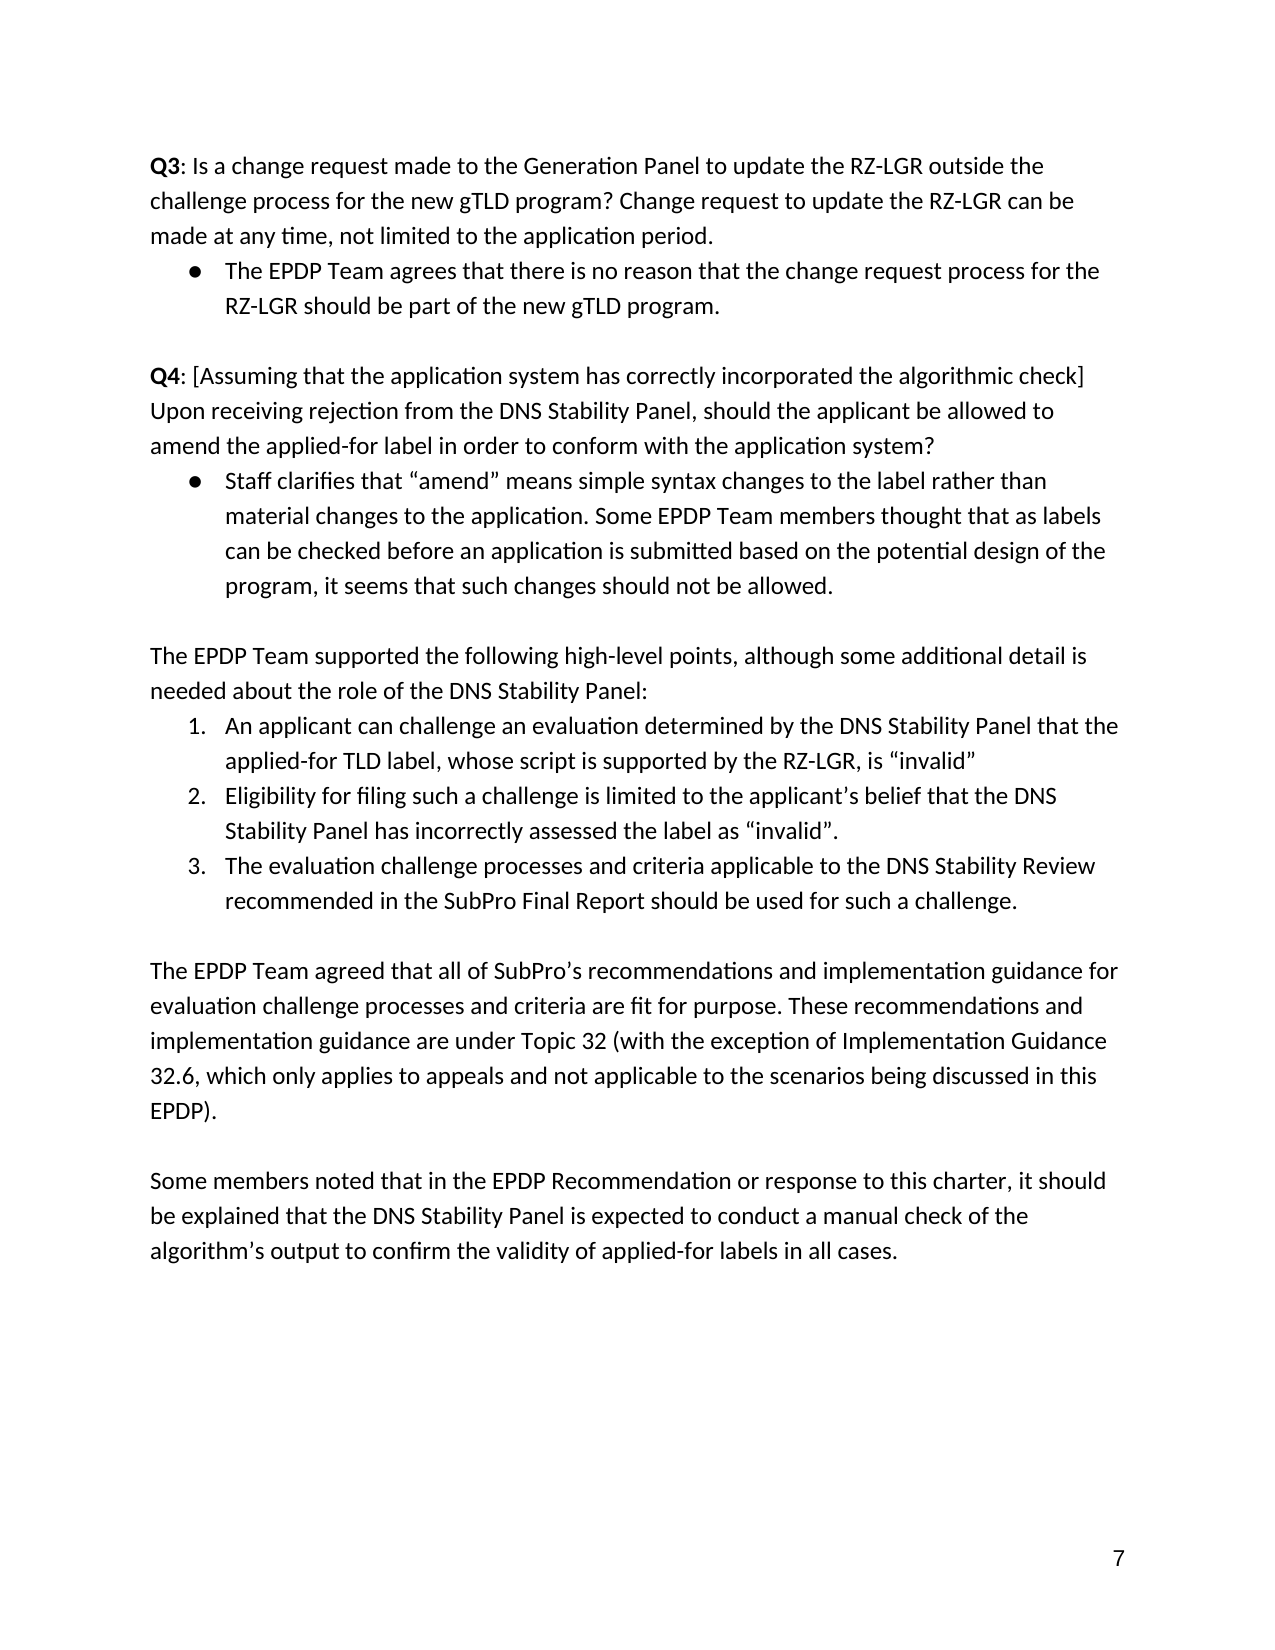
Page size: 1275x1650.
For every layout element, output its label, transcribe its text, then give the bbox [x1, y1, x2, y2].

text Some members noted that in the EPDP Recommendation or response to this charter, it should be explained that the DNS Stability Panel is expected to conduct a manual check of the algorithm’s output to confirm the validity of applied-for labels in all cases. [150, 1165, 1125, 1266]
text Q3: Is a change request made to the Generation Panel to update the RZ-LGR outside the challenge process for the new gTLD program? Change request to update the RZ-LGR can be made at any time, not limited to the application period. [150, 150, 1125, 251]
list Staff clarifies that “amend” means simple syntax changes to the label rather than material changes to the application. Some EPDP Team members thought that as labels can be checked before an application is submitted based on the potential design of the program, it seems that such changes should not be allowed. [187, 465, 1125, 601]
list An applicant can challenge an evaluation determined by the DNS Stability Panel that the applied-for TLD label, whose script is supported by the RZ-LGR, is “invalid” [187, 710, 1125, 776]
text Q4: [Assuming that the application system has correctly incorporated the algorithmic check] Upon receiving rejection from the DNS Stability Panel, should the applicant be allowed to amend the applied-for label in order to conform with the application system? [150, 360, 1125, 461]
list The EPDP Team agrees that there is no reason that the change request process for the RZ-LGR should be part of the new gTLD program. [187, 255, 1125, 321]
list Eligibility for filing such a challenge is limited to the applicant’s belief that the DNS Stability Panel has incorrectly assessed the label as “invalid”. [187, 780, 1125, 846]
list The evaluation challenge processes and criteria applicable to the DNS Stability Review recommended in the SubPro Final Report should be used for such a challenge. [187, 850, 1125, 916]
text The EPDP Team supported the following high-level points, although some additional detail is needed about the role of the DNS Stability Panel: [150, 640, 1125, 706]
text The EPDP Team agreed that all of SubPro’s recommendations and implementation guidance for evaluation challenge processes and criteria are fit for purpose. These recommendations and implementation guidance are under Topic 32 (with the exception of Implementation Guidance 32.6, which only applies to appeals and not applicable to the scenarios being discussed in this EPDP). [150, 955, 1125, 1126]
